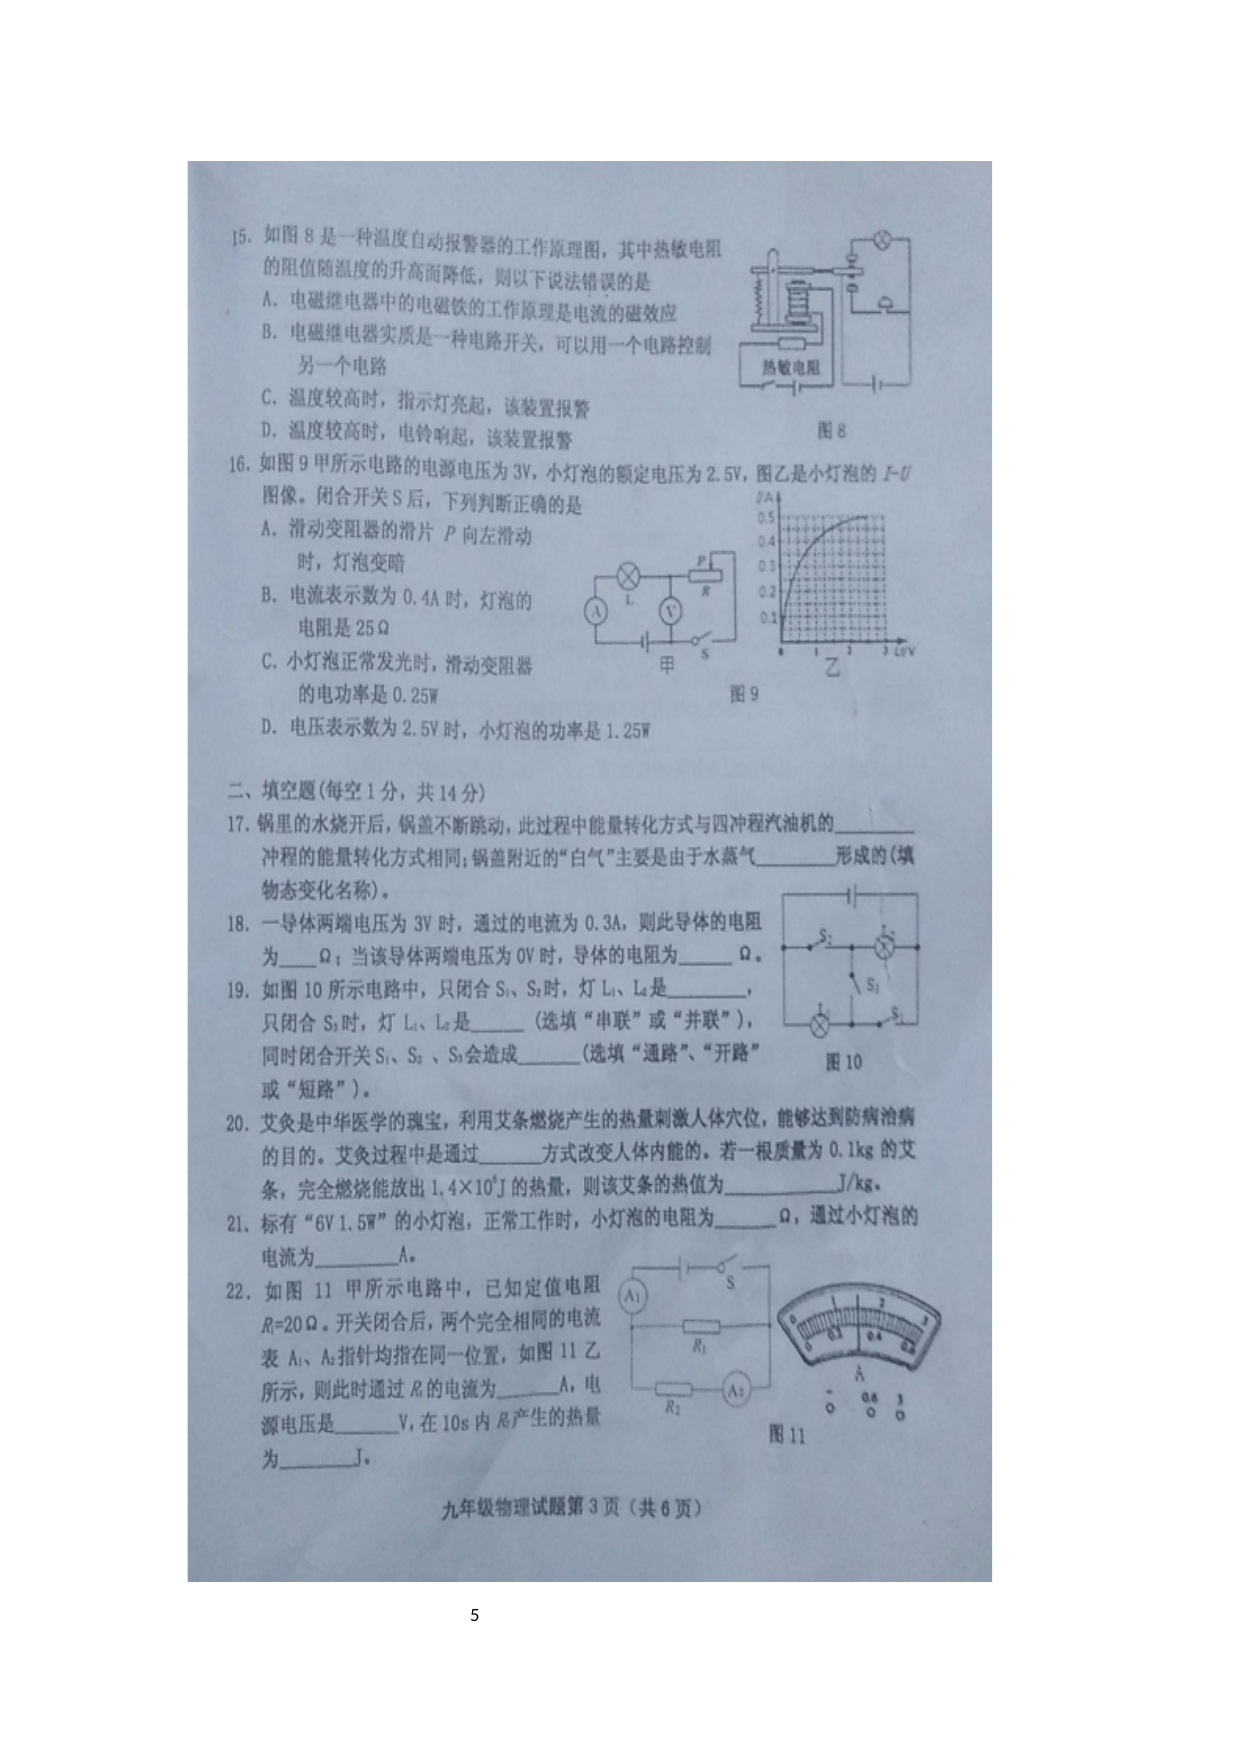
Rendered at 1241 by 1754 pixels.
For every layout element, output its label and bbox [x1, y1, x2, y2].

picture [187, 161, 993, 1582]
